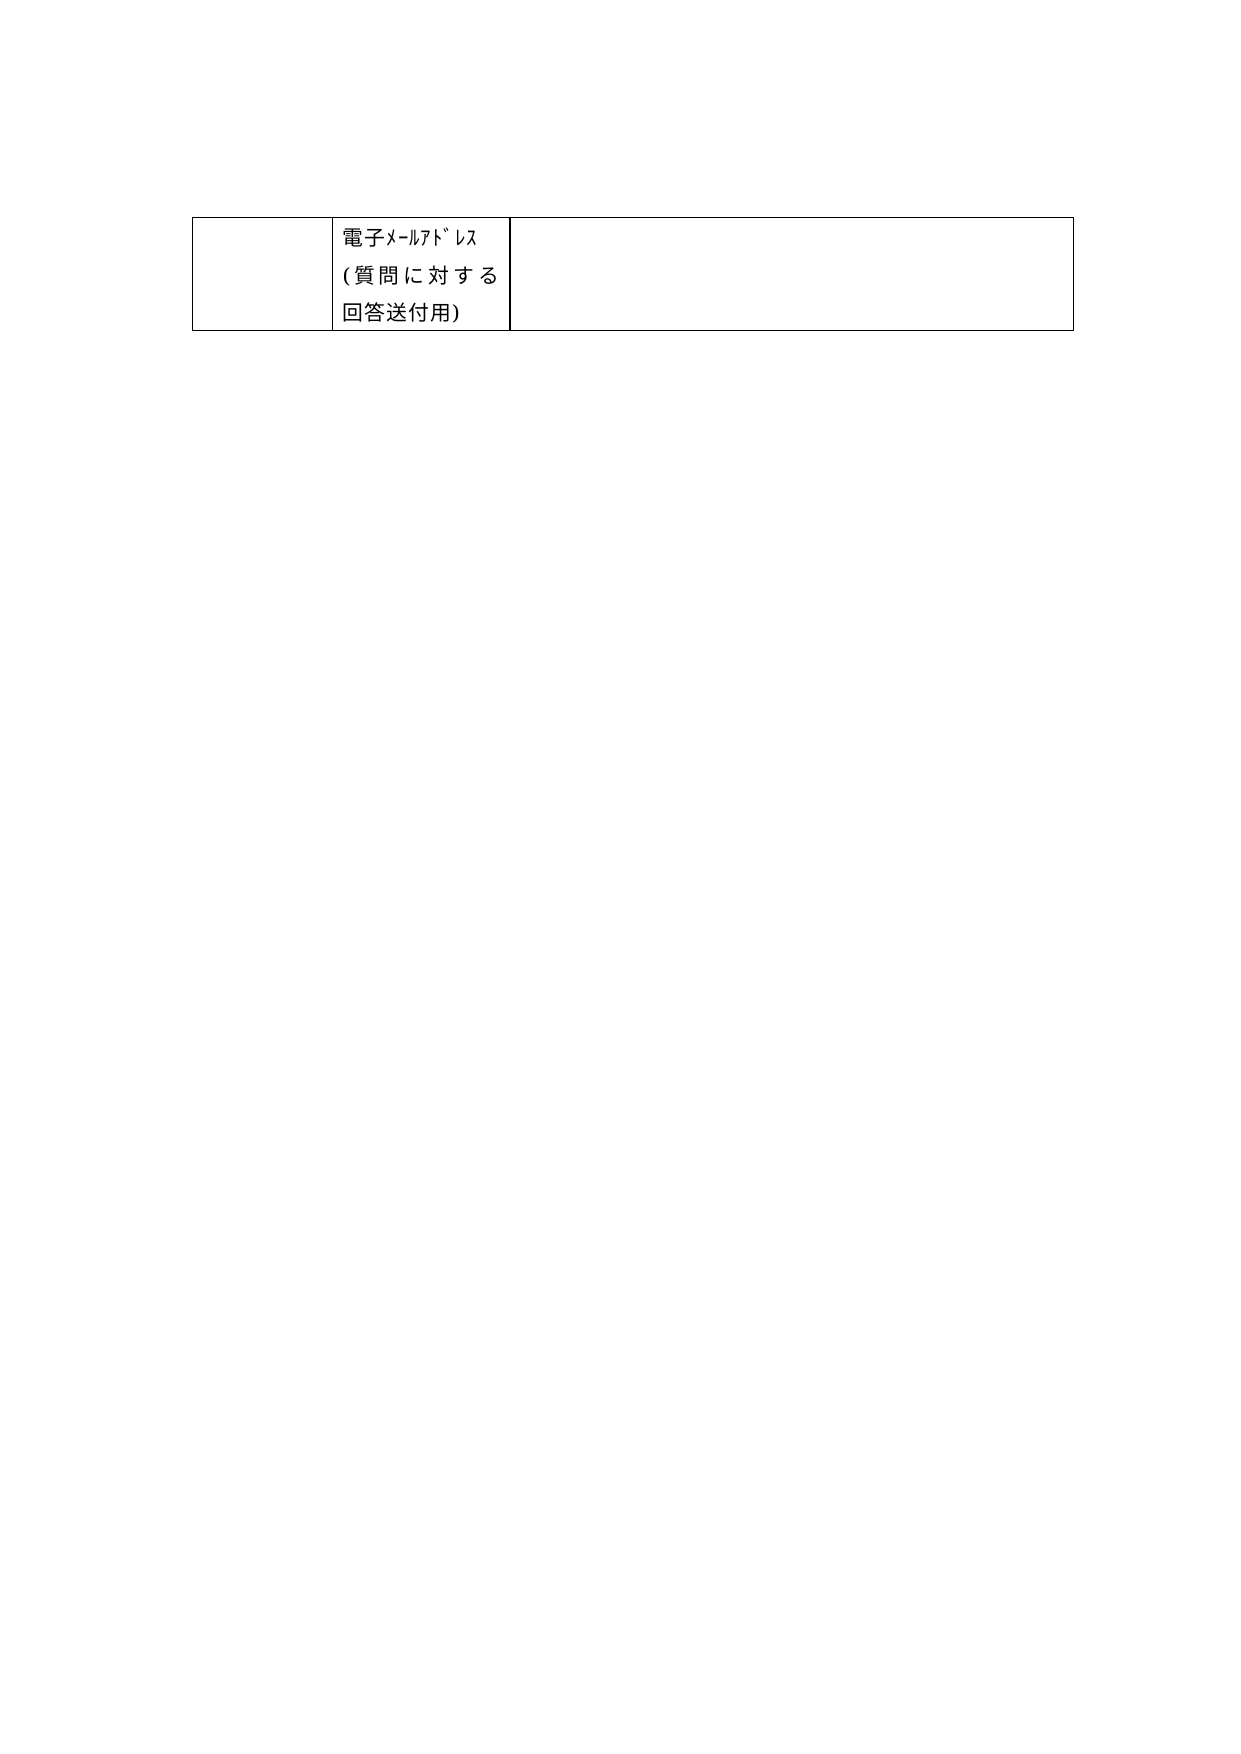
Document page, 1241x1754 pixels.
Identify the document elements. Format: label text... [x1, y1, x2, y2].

table_cell [511, 218, 1073, 330]
table_cell 電子ﾒｰﾙｱﾄﾞﾚｽ (質問に対する回答送付用) [333, 218, 509, 330]
